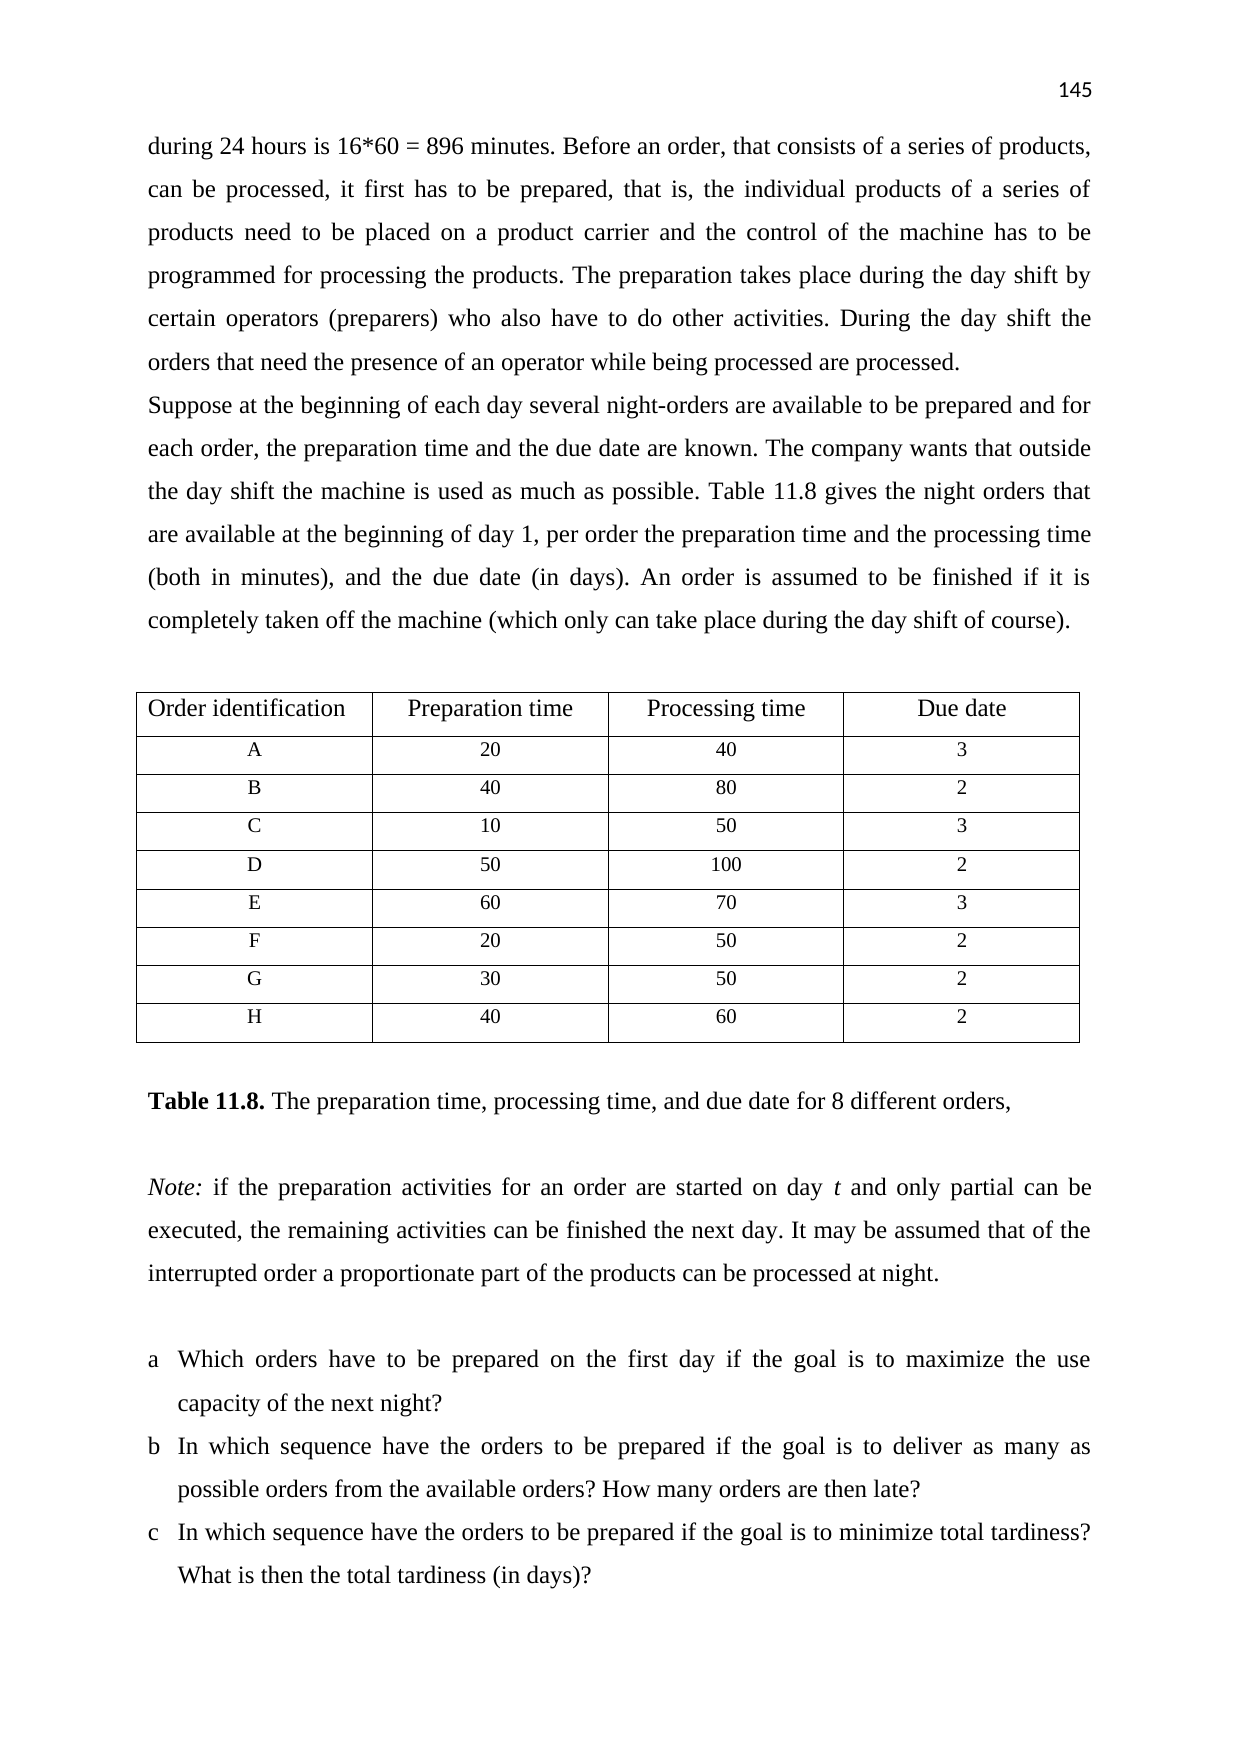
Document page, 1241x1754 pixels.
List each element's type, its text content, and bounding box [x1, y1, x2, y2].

text Table 11.8. The preparation time, processing time, and due date for 8 different orders, [148, 1086, 1092, 1114]
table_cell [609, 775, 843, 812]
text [148, 131, 1092, 375]
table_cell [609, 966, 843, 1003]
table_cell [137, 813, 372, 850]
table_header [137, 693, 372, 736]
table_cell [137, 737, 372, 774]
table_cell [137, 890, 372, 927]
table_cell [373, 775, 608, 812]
list c In which sequence have the orders to be prepared if the goal is to minimize total tardiness? What is then the total tardiness (in days)? [148, 1517, 1092, 1589]
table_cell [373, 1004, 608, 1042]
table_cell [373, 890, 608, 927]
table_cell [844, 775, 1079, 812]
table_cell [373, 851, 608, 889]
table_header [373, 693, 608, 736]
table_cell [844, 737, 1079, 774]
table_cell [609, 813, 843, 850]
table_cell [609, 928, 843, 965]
text Note: if the preparation activities for an order are started on day t and only partial can be executed, the remaining activities can be finished the next day. It may be assumed that of the interrupted order a proportionate part of the products can be processed at night. [148, 1172, 1092, 1287]
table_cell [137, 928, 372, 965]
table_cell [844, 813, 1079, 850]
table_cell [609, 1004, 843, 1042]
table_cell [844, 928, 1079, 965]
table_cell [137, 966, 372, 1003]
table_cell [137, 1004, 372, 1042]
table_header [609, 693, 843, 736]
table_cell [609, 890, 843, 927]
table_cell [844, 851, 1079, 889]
text a Which orders have to be prepared on the first day if the goal is to maximize the use capacity of the next night? [148, 1344, 1092, 1416]
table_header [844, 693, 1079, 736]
text Suppose at the beginning of each day several night-orders are available to be prepared and for each order, the preparation time and the due date are known. The company wants that outside the day shift the machine is used as much as possible. Table 11.8 gives the night orders that are available at the beginning of day 1, per order the preparation time and the processing time (both in minutes), and the due date (in days). An order is assumed to be finished if it is completely taken off the machine (which only can take place during the day shift of course). [148, 390, 1092, 634]
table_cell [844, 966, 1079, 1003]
text b In which sequence have the orders to be prepared if the goal is to deliver as many as possible orders from the available orders? How many orders are then late? [148, 1431, 1092, 1503]
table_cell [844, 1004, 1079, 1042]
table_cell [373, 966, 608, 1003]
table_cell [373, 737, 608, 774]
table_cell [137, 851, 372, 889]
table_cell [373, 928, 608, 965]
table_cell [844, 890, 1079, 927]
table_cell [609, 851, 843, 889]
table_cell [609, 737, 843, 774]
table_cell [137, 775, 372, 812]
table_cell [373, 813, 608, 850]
